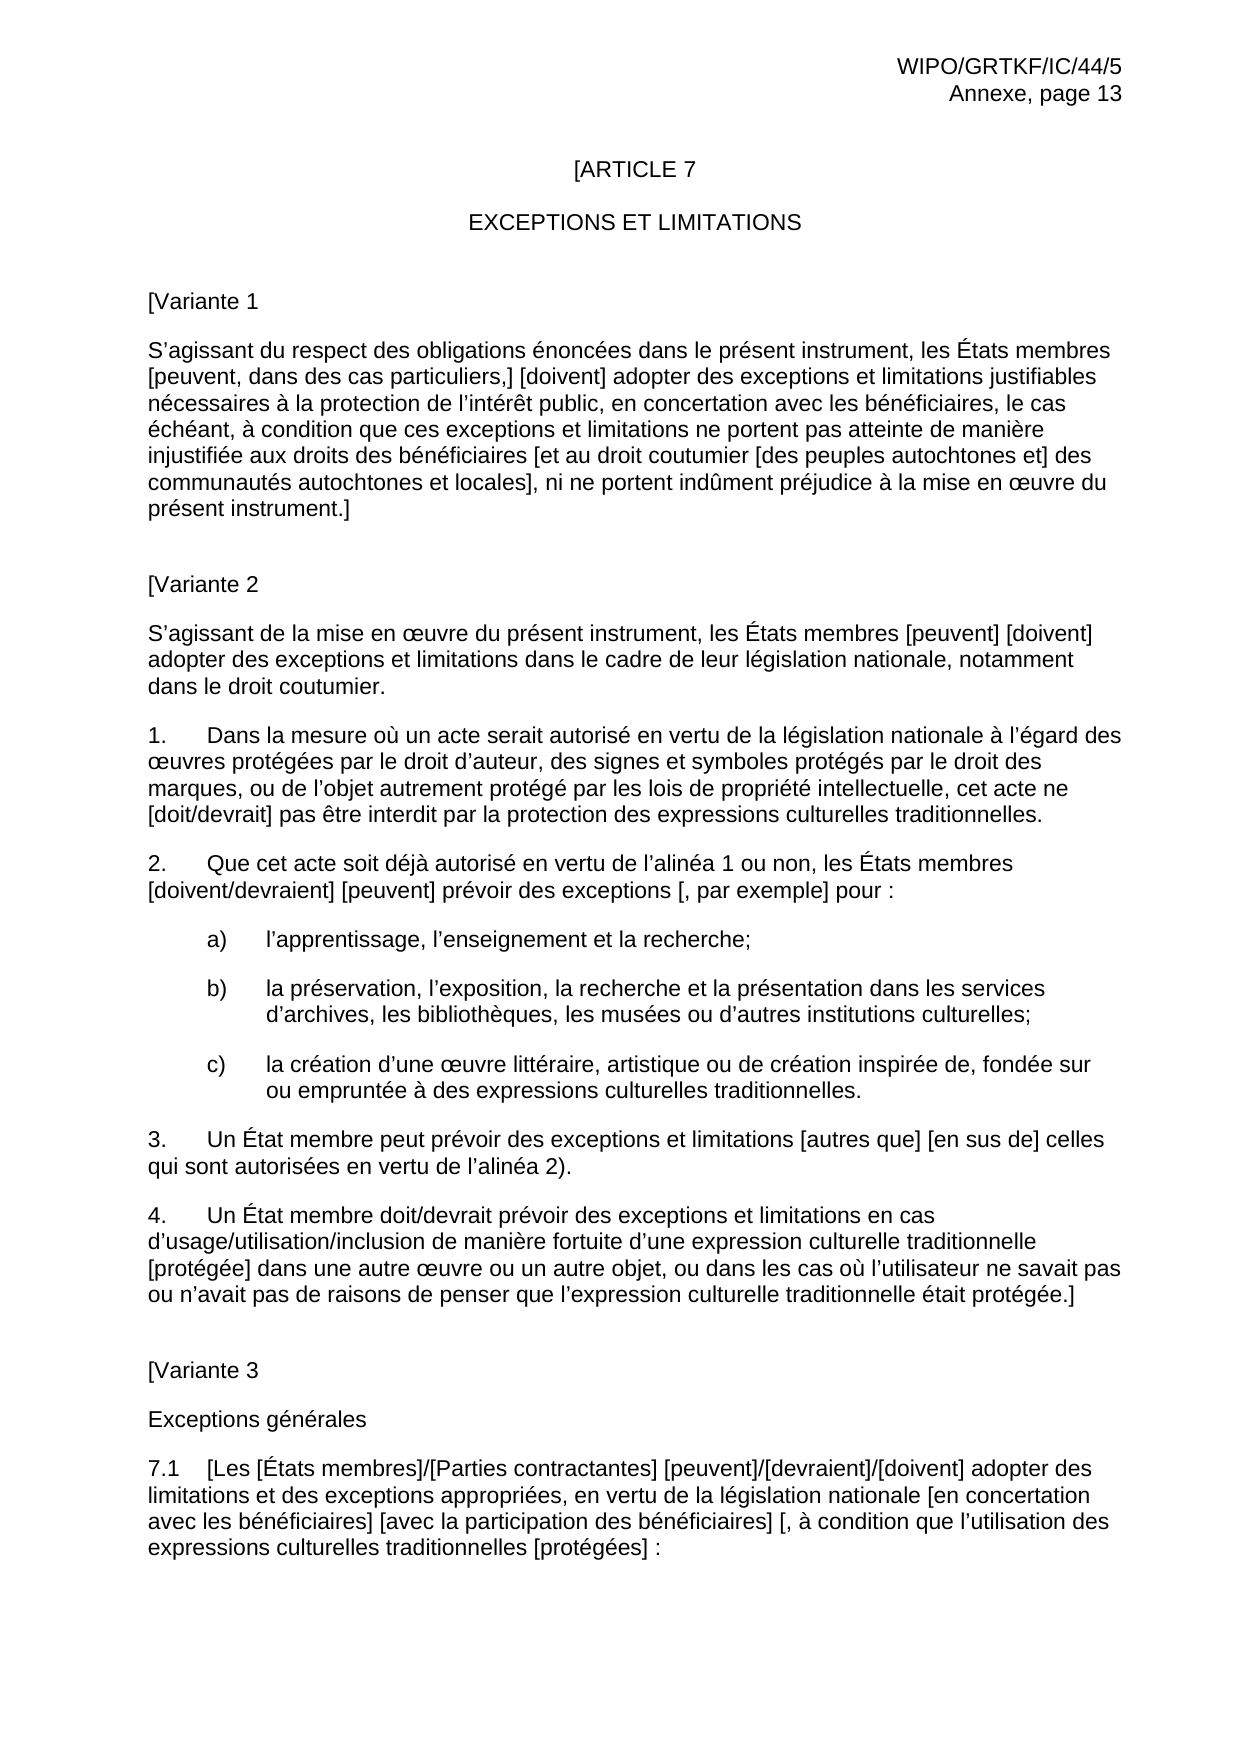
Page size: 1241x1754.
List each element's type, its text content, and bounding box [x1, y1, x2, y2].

text 1. Dans la mesure où un acte serait autorisé en vertu de la législation nationale à l’égard des œuvres protégées par le droit d’auteur, des signes et symboles protégés par le droit des marques, ou de l’objet autrement protégé par les lois de propriété intellectuelle, cet acte ne [doit/devrait] pas être interdit par la protection des expressions culturelles traditionnelles. [148, 722, 1122, 827]
text 2. Que cet acte soit déjà autorisé en vertu de l’alinéa 1 ou non, les États membres [doivent/devraient] [peuvent] prévoir des exceptions [, par exemple] pour : [148, 850, 1122, 903]
text 3. Un État membre peut prévoir des exceptions et limitations [autres que] [en sus de] celles qui sont autorisées en vertu de l’alinéa 2). [148, 1126, 1122, 1179]
text EXCEPTIONS ET LIMITATIONS [148, 208, 1122, 235]
text S’agissant de la mise en œuvre du présent instrument, les États membres [peuvent] [doivent] adopter des exceptions et limitations dans le cadre de leur législation nationale, notamment dans le droit coutumier. [148, 620, 1122, 699]
text c) la création d’une œuvre littéraire, artistique ou de création inspirée de, fondée sur ou empruntée à des expressions culturelles traditionnelles. [207, 1051, 1122, 1103]
text [Variante 2 [148, 571, 1122, 597]
text S’agissant du respect des obligations énoncées dans le présent instrument, les États membres [peuvent, dans des cas particuliers,] [doivent] adopter des exceptions et limitations justifiables nécessaires à la protection de l’intérêt public, en concertation avec les bénéficiaires, le cas échéant, à condition que ces exceptions et limitations ne portent pas atteinte de manière injustifiée aux droits des bénéficiaires [et au droit coutumier [des peuples autochtones et] des communautés autochtones et locales], ni ne portent indûment préjudice à la mise en œuvre du présent instrument.] [148, 337, 1122, 521]
text 4. Un État membre doit/devrait prévoir des exceptions et limitations en cas d’usage/utilisation/inclusion de manière fortuite d’une expression culturelle traditionnelle [protégée] dans une autre œuvre ou un autre objet, ou dans les cas où l’utilisateur ne savait pas ou n’avait pas de raisons de penser que l’expression culturelle traditionnelle était protégée.] [148, 1202, 1122, 1307]
text [ARTICLE 7 [148, 156, 1122, 182]
text [Variante 1 [148, 288, 1122, 314]
text [Variante 3 [148, 1357, 1122, 1383]
text b) la préservation, l’exposition, la recherche et la présentation dans les services d’archives, les bibliothèques, les musées ou d’autres institutions culturelles; [207, 975, 1122, 1028]
text a) l’apprentissage, l’enseignement et la recherche; [207, 926, 1122, 952]
text Exceptions générales [148, 1406, 1122, 1432]
text 7.1 [Les [États membres]/[Parties contractantes] [peuvent]/[devraient]/[doivent] adopter des limitations et des exceptions appropriées, en vertu de la législation nationale [en concertation avec les bénéficiaires] [avec la participation des bénéficiaires] [, à condition que l’utilisation des expressions culturelles traditionnelles [protégées] : [148, 1455, 1122, 1561]
